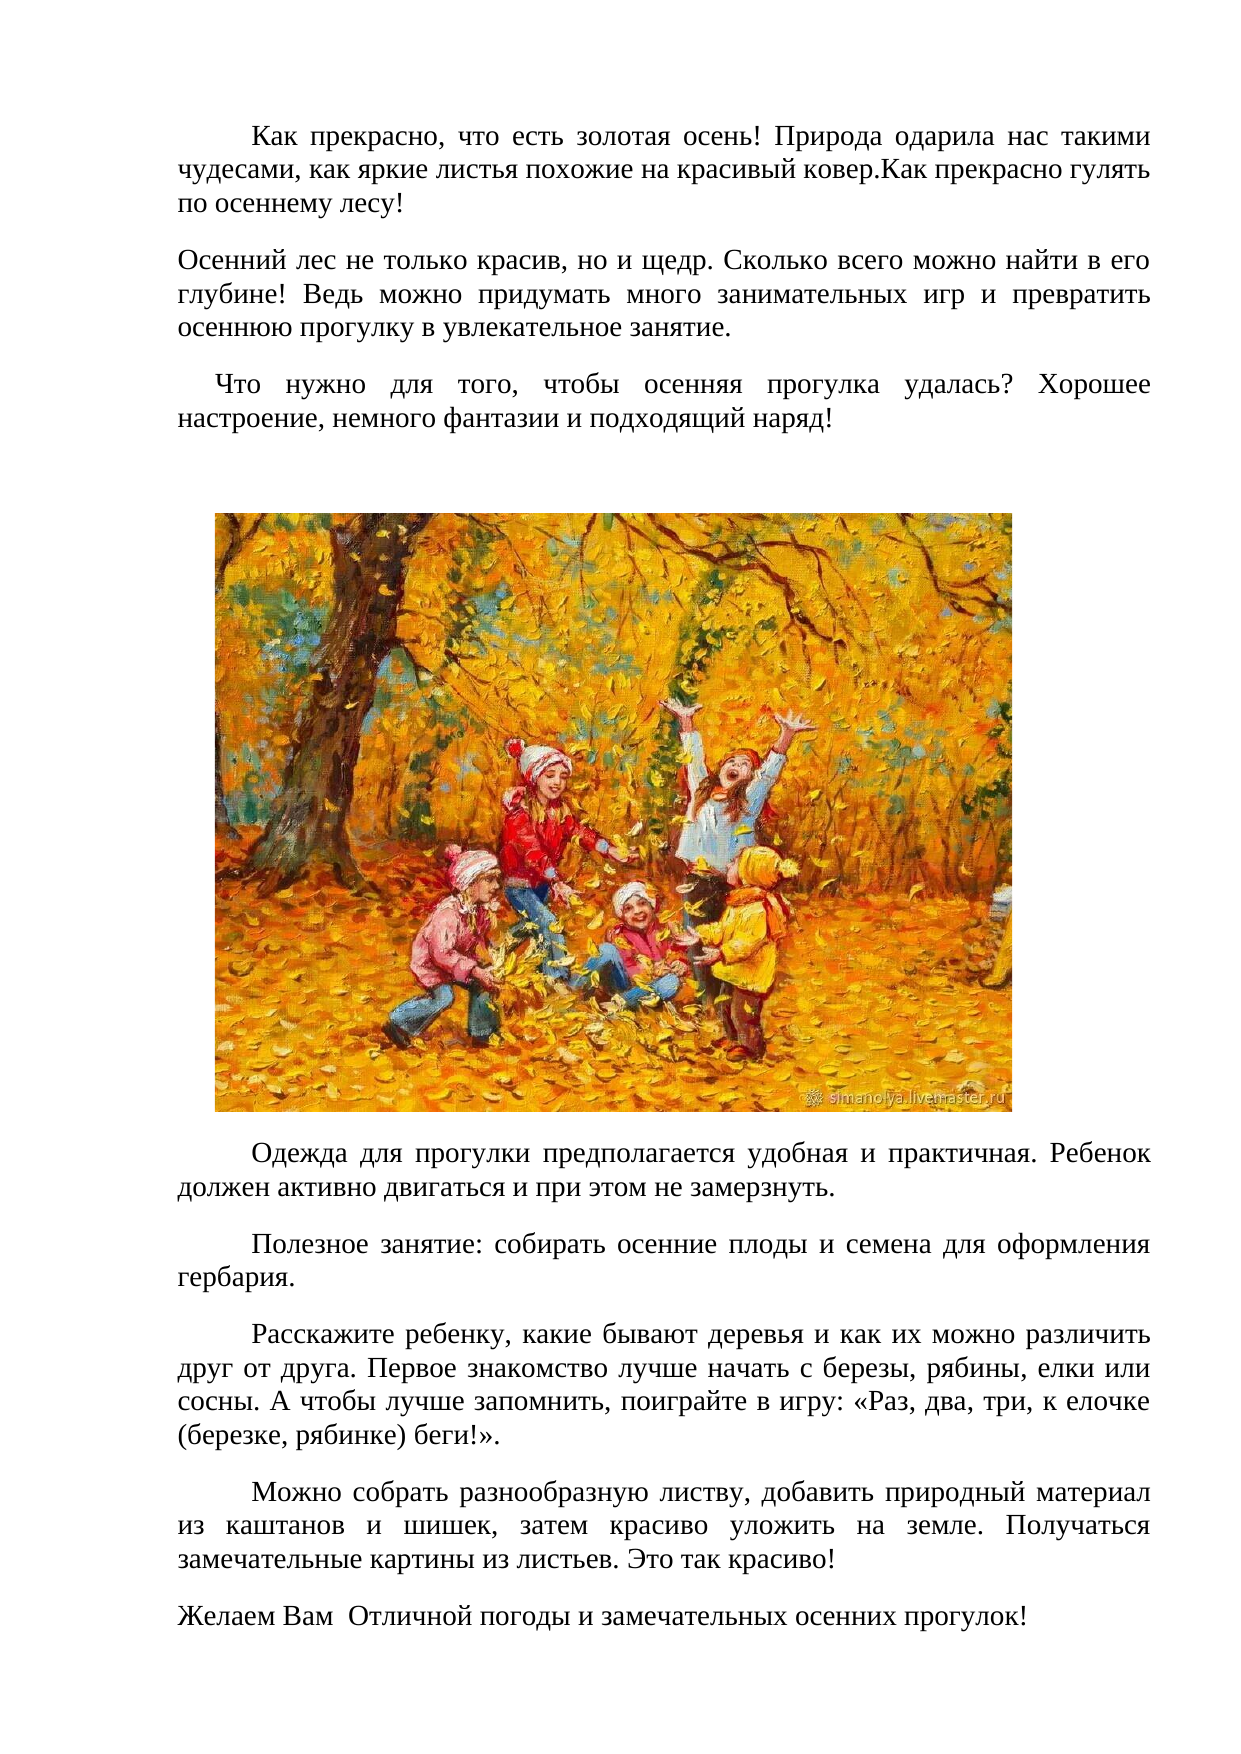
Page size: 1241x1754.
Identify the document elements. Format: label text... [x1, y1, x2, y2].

text Что нужно для того, чтобы осенняя прогулка удалась? Хорошее настроение, немного фантазии и подходящий наряд! [177, 366, 1152, 433]
picture [214, 513, 1013, 1112]
text Полезное занятие: собирать осенние плоды и семена для оформления гербария. [177, 1226, 1152, 1293]
text Можно собрать разнообразную листву, добавить природный материал из каштанов и шишек, затем красиво уложить на земле. Получаться замечательные картины из листьев. Это так красиво! [177, 1474, 1152, 1574]
text Расскажите ребенку, какие бывают деревья и как их можно различить друг от друга. Первое знакомство лучше начать с березы, рябины, елки или сосны. А чтобы лучше запомнить, поиграйте в игру: «Раз, два, три, к елочке (березке, рябинке) беги!». [177, 1316, 1152, 1450]
text Как прекрасно, что есть золотая осень! Природа одарила нас такими чудесами, как яркие листья похожие на красивый ковер.Как прекрасно гулять по осеннему лесу! [177, 118, 1152, 219]
text Осенний лес не только красив, но и щедр. Сколько всего можно найти в его глубине! Ведь можно придумать много занимательных игр и превратить осеннюю прогулку в увлекательное занятие. [177, 242, 1152, 343]
text Одежда для прогулки предполагается удобная и практичная. Ребенок должен активно двигаться и при этом не замерзнуть. [177, 1135, 1152, 1202]
text Желаем Вам Отличной погоды и замечательных осенних прогулок! [177, 1598, 1152, 1631]
